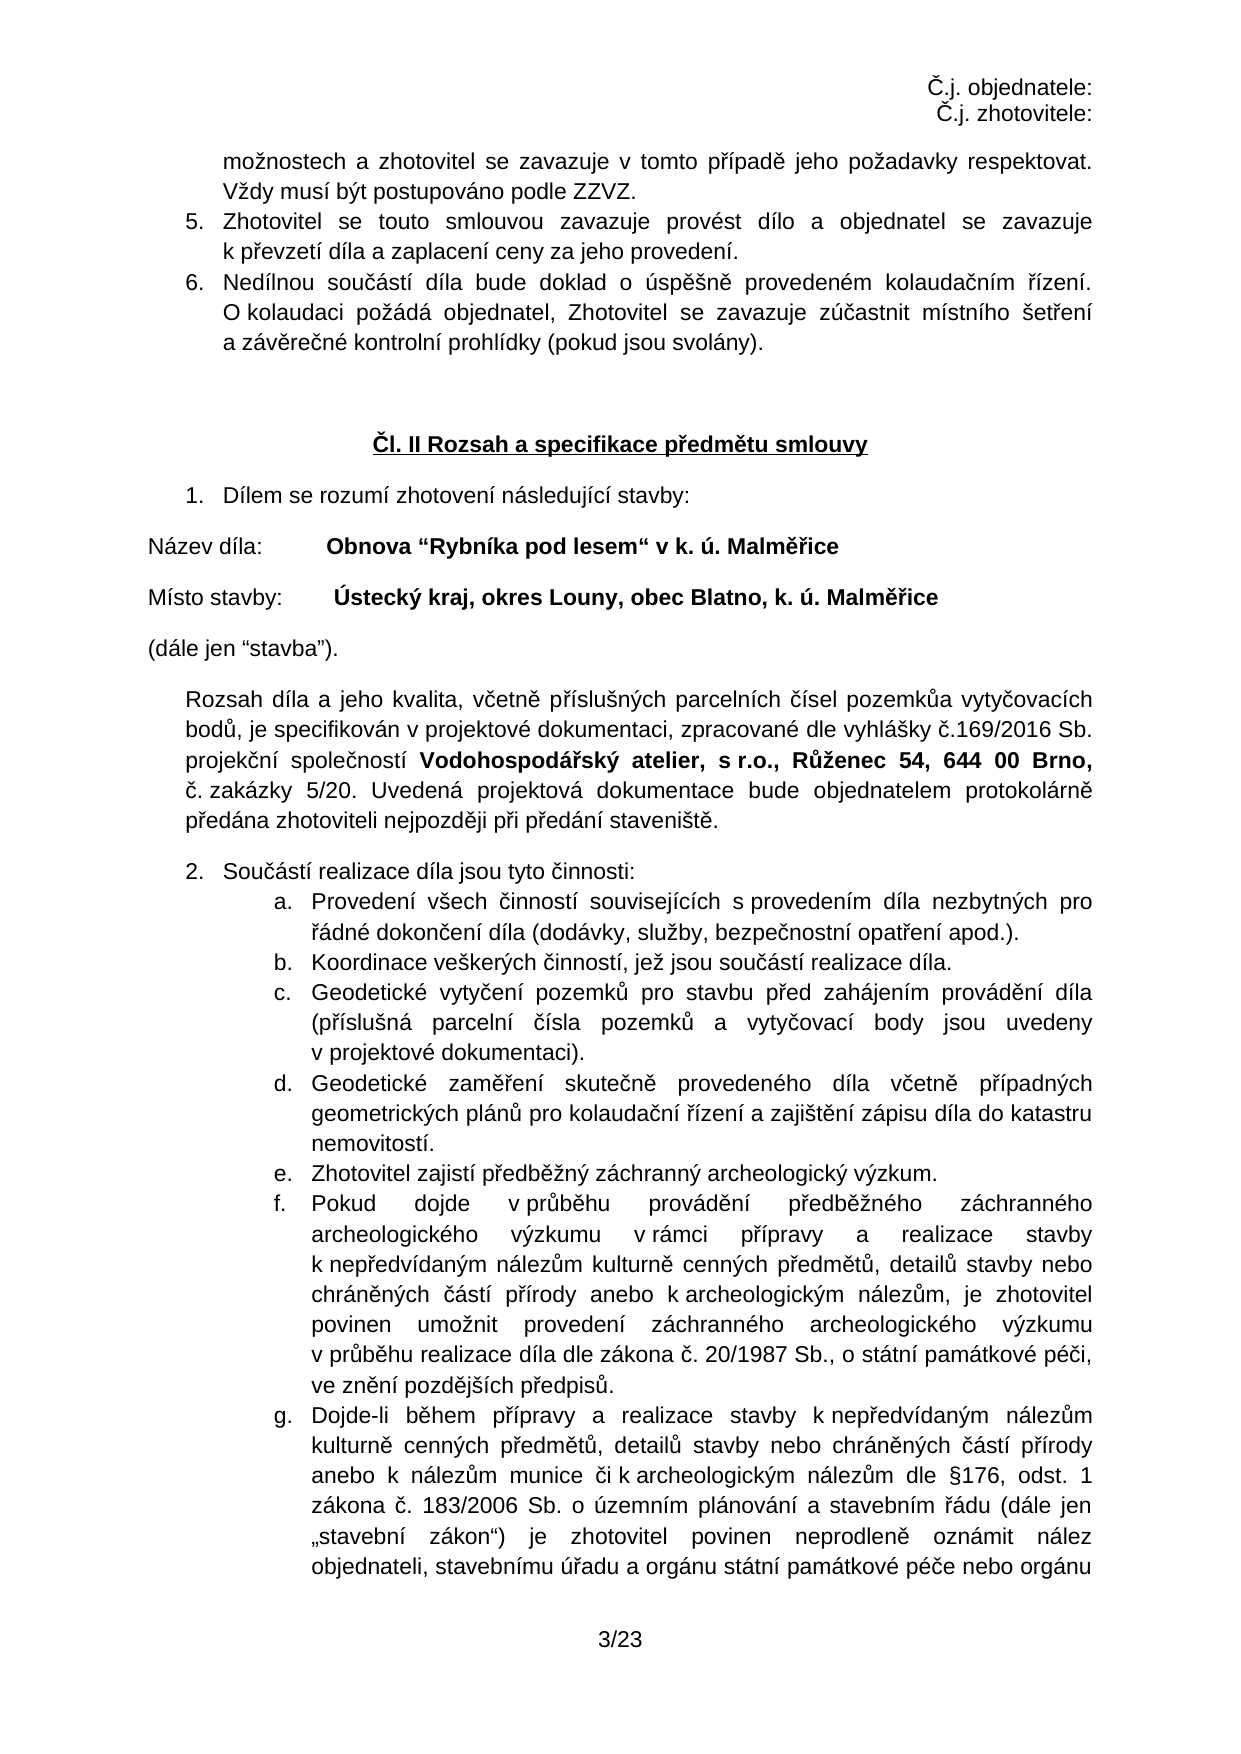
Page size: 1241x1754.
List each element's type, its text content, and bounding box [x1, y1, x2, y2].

text Místo stavby: Ústecký kraj, okres Louny, obec Blatno, k. ú. Malměřice [148, 584, 1093, 610]
list Koordinace veškerých činností, jež jsou součástí realizace díla. [274, 949, 1093, 975]
list Součástí realizace díla jsou tyto činnosti: [185, 858, 1093, 884]
text Rozsah díla a jeho kvalita, včetně příslušných parcelních čísel pozemkůa vytyčovacích bodů, je specifikován v projektové dokumentaci, zpracované dle vyhlášky č.169/2016 Sb. projekční společností Vodohospodářský atelier, s r.o., Růženec 54, 644 00 Brno, č. zakázky 5/20. Uvedená projektová dokumentace bude objednatelem protokolárně předána zhotoviteli nejpozději při předání staveniště. [185, 686, 1093, 833]
list Geodetické zaměření skutečně provedeného díla včetně případných geometrických plánů pro kolaudační řízení a zajištění zápisu díla do katastru nemovitostí. [274, 1069, 1093, 1156]
list Zhotovitel zajistí předběžný záchranný archeologický výzkum. [274, 1160, 1093, 1186]
list Nedílnou součástí díla bude doklad o úspěšně provedeném kolaudačním řízení. O kolaudaci požádá objednatel, Zhotovitel se zavazuje zúčastnit místního šetření a závěrečné kontrolní prohlídky (pokud jsou svolány). [185, 268, 1093, 355]
text Čl. II Rozsah a specifikace předmětu smlouvy [148, 431, 1093, 457]
text Název díla: Obnova “Rybníka pod lesem“ v k. ú. Malměřice [148, 533, 1093, 559]
list Pokud dojde v průběhu provádění předběžného záchranného archeologického výzkumu v rámci přípravy a realizace stavby k nepředvídaným nálezům kulturně cenných předmětů, detailů stavby nebo chráněných částí přírody anebo k archeologickým nálezům, je zhotovitel povinen umožnit provedení záchranného archeologického výzkumu v průběhu realizace díla dle zákona č. 20/1987 Sb., o státní památkové péči, ve znění pozdějších předpisů. [274, 1190, 1093, 1398]
text (dále jen “stavba”). [148, 635, 1093, 661]
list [185, 148, 1093, 204]
list Provedení všech činností souvisejících s provedením díla nezbytných pro řádné dokončení díla (dodávky, služby, bezpečnostní opatření apod.). [274, 888, 1093, 945]
list Geodetické vytyčení pozemků pro stavbu před zahájením provádění díla (příslušná parcelní čísla pozemků a vytyčovací body jsou uvedeny v projektové dokumentaci). [274, 979, 1093, 1066]
list Zhotovitel se touto smlouvou zavazuje provést dílo a objednatel se zavazuje k převzetí díla a zaplacení ceny za jeho provedení. [185, 208, 1093, 264]
list Dílem se rozumí zhotovení následující stavby: [185, 482, 1093, 508]
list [274, 1402, 1093, 1579]
